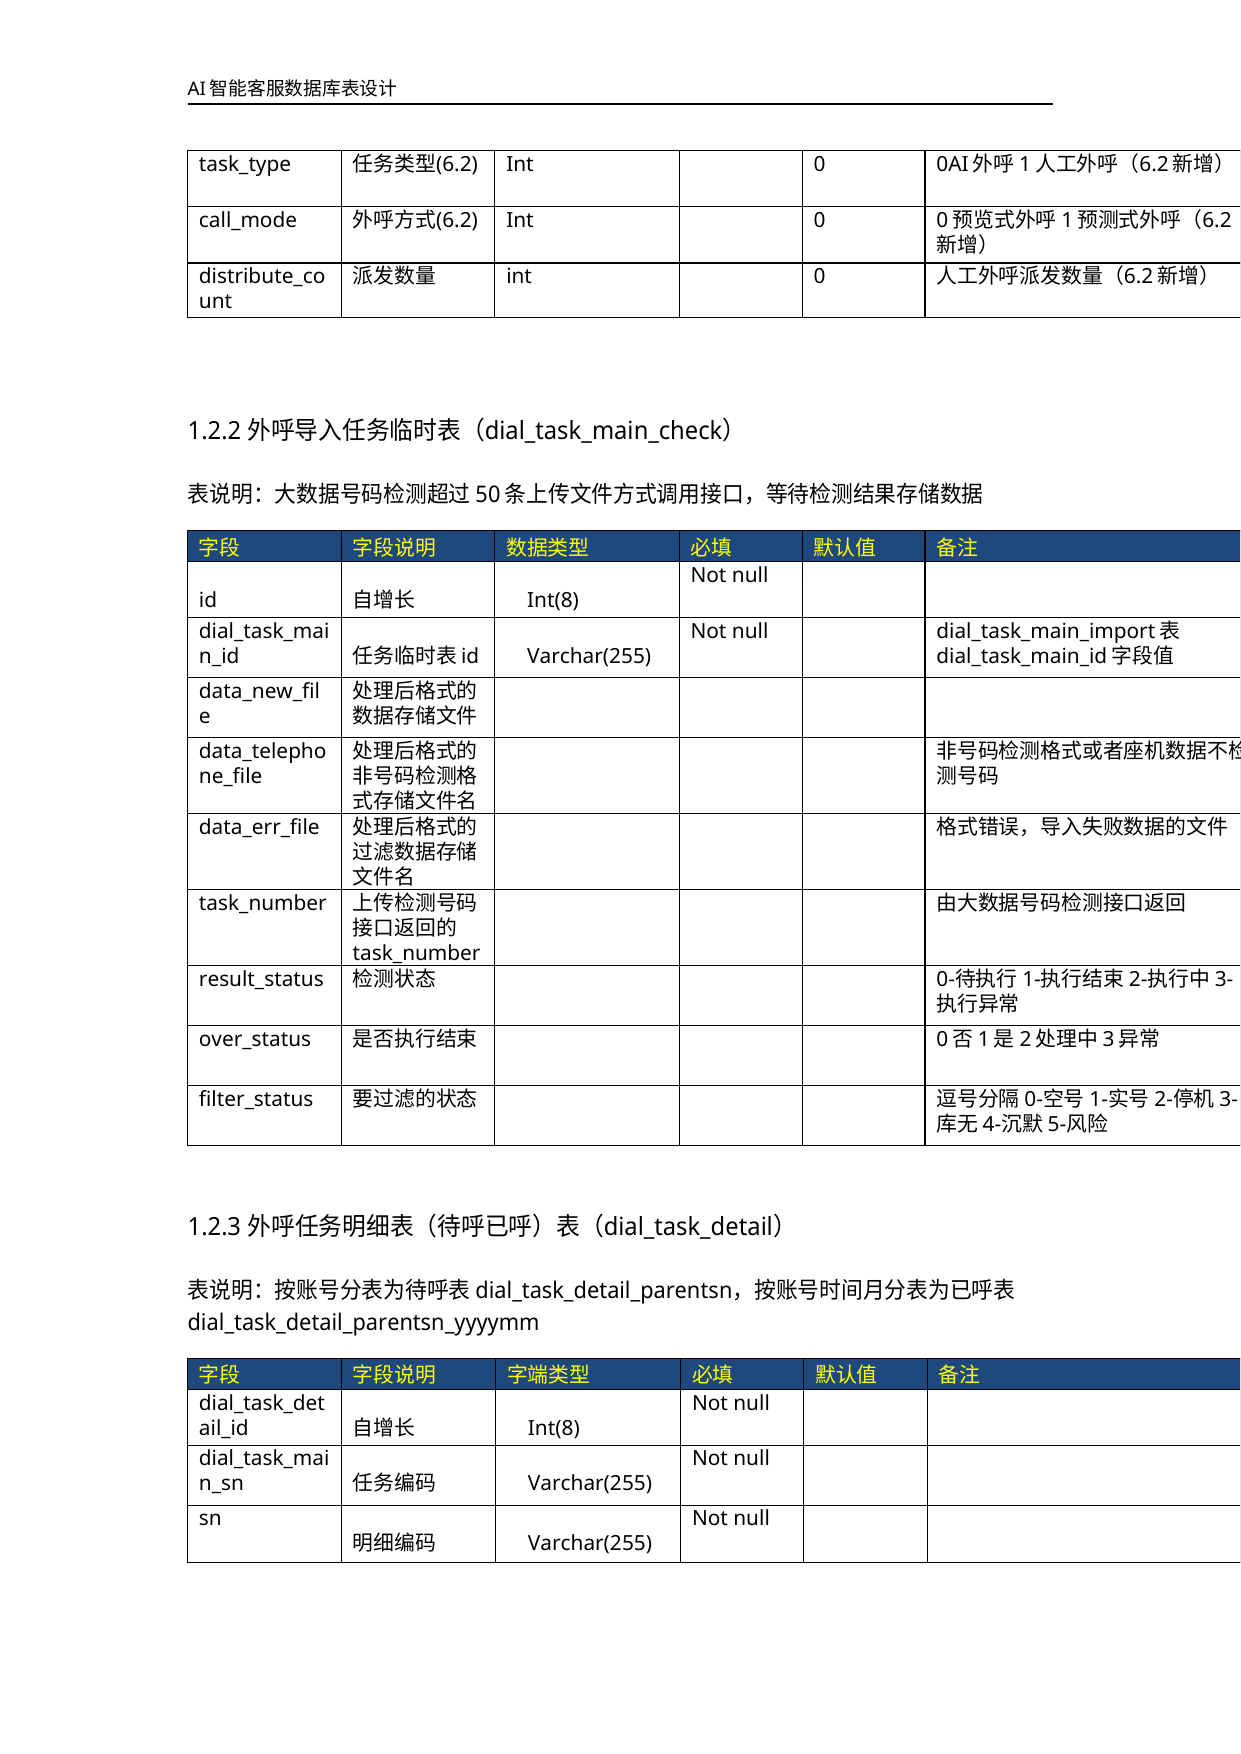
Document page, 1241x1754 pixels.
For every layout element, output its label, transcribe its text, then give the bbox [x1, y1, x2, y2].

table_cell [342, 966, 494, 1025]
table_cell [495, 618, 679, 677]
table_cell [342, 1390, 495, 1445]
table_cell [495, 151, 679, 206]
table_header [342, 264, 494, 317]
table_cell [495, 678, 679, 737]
subtitle 1.2.3 外呼任务明细表（待呼已呼）表（dial_task_detail） [187, 1207, 1053, 1243]
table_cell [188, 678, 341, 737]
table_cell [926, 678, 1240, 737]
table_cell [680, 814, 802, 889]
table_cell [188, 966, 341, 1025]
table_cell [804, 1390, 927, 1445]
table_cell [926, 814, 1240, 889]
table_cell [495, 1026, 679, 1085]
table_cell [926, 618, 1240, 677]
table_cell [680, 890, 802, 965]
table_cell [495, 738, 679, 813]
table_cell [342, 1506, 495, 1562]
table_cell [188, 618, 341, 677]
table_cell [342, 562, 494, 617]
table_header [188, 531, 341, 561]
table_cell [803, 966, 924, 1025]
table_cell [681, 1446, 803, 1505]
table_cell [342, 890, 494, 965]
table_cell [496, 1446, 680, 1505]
text 表说明：大数据号码检测超过50条上传文件方式调用接口，等待检测结果存储数据 [187, 476, 1053, 509]
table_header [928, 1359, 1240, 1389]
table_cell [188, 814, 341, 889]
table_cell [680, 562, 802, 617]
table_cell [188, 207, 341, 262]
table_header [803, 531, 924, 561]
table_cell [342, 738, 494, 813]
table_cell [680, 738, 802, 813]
subtitle 1.2.2 外呼导入任务临时表（dial_task_main_check） [187, 410, 1053, 447]
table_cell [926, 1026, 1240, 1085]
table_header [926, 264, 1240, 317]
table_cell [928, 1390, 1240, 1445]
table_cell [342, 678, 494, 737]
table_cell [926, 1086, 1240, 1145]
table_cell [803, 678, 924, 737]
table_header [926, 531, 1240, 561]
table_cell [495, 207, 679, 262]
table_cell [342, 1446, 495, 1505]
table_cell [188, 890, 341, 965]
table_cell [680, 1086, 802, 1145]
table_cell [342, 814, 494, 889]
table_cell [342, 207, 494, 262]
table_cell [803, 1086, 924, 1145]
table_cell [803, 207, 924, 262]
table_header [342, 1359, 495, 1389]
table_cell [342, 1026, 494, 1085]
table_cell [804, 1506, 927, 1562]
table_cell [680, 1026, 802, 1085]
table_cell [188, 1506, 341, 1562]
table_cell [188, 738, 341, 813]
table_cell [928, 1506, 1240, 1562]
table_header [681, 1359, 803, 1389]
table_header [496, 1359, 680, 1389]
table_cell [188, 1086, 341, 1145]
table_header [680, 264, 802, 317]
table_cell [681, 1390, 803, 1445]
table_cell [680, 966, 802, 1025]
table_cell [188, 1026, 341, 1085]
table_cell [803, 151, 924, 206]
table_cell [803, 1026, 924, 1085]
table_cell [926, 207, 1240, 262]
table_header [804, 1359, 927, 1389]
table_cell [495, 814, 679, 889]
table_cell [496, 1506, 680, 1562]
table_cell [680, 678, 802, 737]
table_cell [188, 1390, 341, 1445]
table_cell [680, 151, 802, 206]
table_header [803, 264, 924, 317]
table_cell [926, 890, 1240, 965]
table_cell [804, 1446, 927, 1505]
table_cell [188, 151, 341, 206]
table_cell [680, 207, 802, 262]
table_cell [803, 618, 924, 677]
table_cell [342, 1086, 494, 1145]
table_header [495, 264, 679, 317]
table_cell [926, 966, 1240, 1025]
text 表说明：按账号分表为待呼表dial_task_detail_parentsn，按账号时间月分表为已呼表dial_task_detail_parentsn_yyyymm [187, 1272, 1053, 1337]
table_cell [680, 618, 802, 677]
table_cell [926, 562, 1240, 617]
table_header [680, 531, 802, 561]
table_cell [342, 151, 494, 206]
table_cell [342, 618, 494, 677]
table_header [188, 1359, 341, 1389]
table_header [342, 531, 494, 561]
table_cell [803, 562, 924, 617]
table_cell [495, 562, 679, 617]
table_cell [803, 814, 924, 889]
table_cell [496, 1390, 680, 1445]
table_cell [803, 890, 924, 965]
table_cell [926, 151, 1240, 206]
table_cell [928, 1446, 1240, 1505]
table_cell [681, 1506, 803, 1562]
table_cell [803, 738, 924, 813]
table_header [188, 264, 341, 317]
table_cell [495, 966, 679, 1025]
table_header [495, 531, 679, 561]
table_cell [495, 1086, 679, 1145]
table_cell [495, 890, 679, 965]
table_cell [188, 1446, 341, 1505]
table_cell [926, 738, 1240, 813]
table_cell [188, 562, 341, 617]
